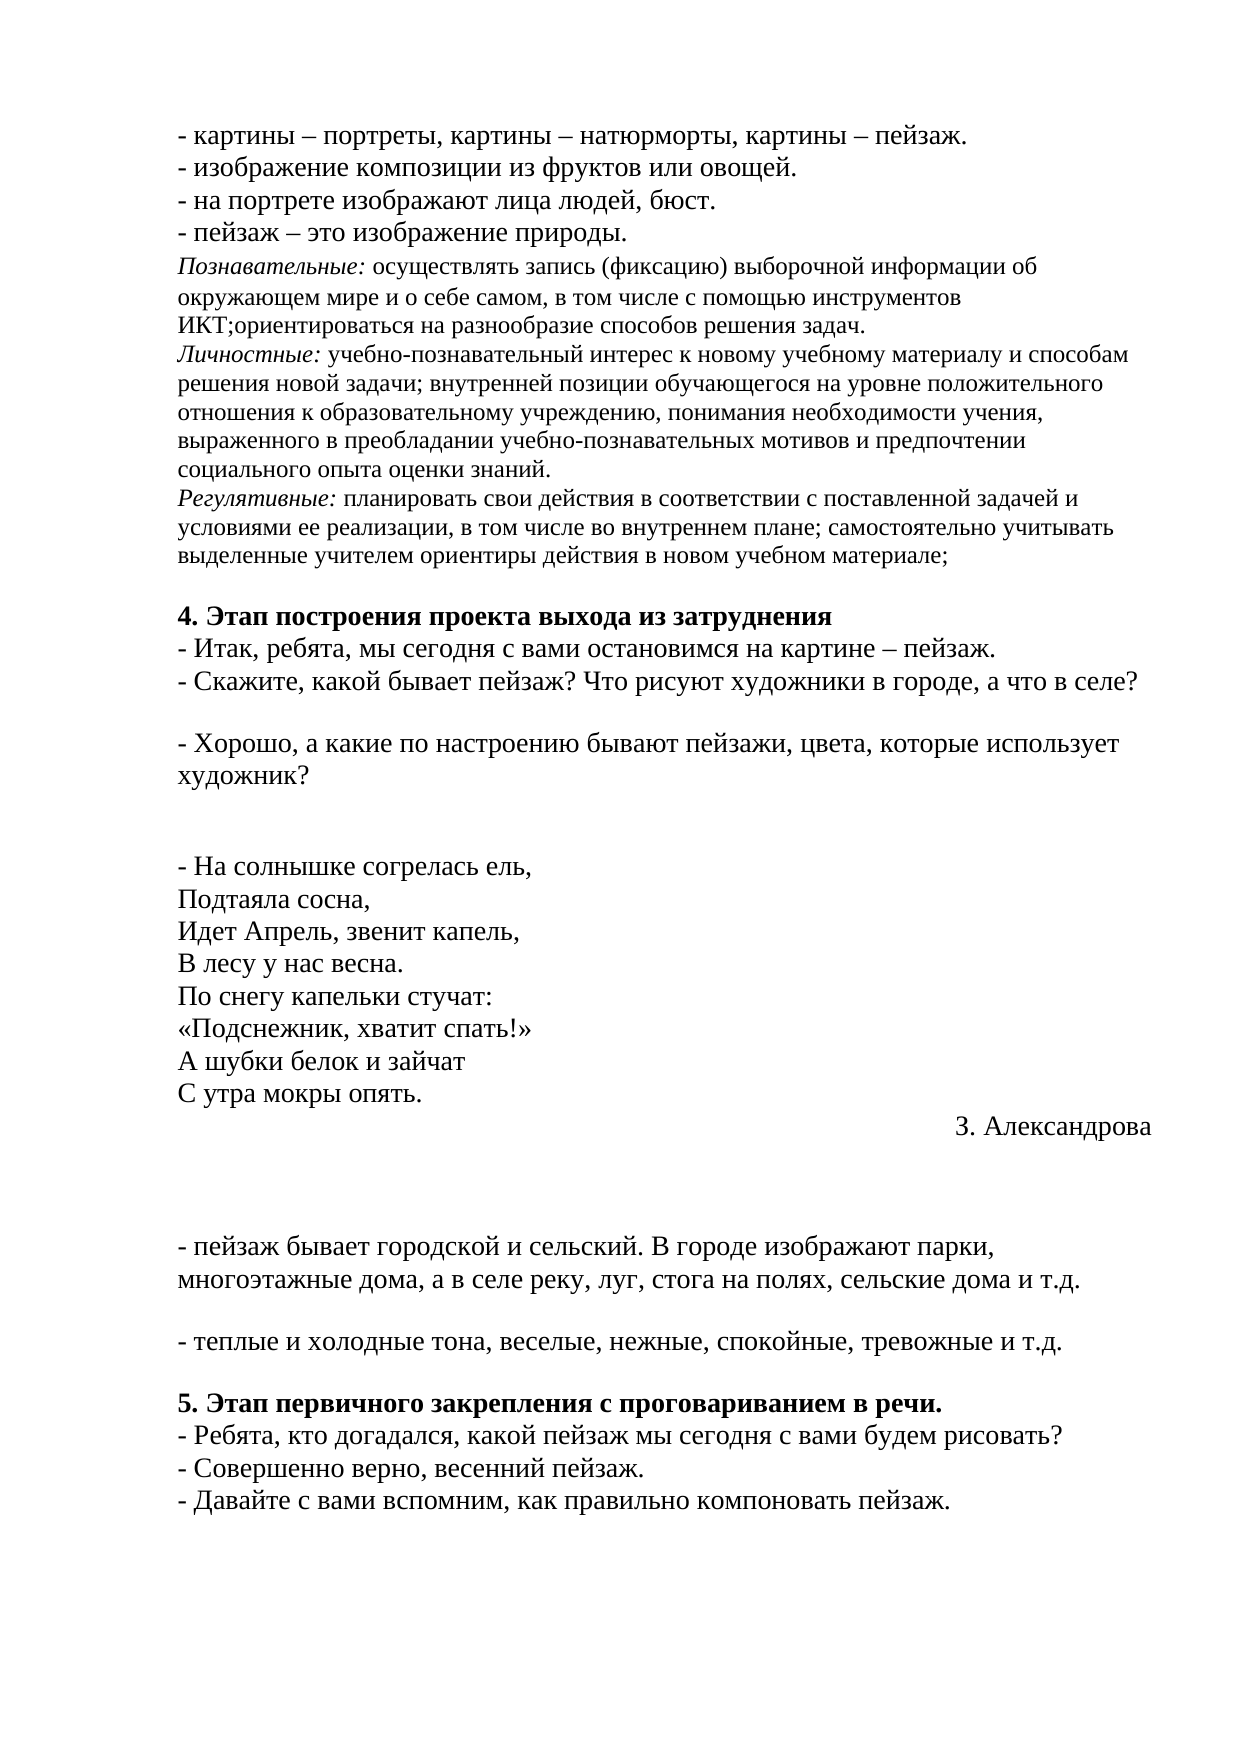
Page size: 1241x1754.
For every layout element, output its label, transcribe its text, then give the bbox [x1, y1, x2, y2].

text С утра мокры опять. [177, 1076, 1152, 1108]
text - Хорошо, а какие по настроению бывают пейзажи, цвета, которые использует художник? [177, 726, 1152, 791]
text - На солнышке согрелась ель, [177, 849, 1152, 882]
text 4. Этап построения проекта выхода из затруднения [177, 599, 1152, 631]
text - Итак, ребята, мы сегодня с вами остановимся на картине – пейзаж. [177, 631, 1152, 664]
text - пейзаж – это изображение природы. [177, 215, 1152, 248]
text Личностные: учебно-познавательный интерес к новому учебному материалу и способам решения новой задачи; внутренней позиции обучающегося на уровне положительного отношения к образовательному учреждению, понимания необходимости учения, выраженного в преобладании учебно-познавательных мотивов и предпочтении социального опыта оценки знаний. [177, 339, 1152, 483]
text З. Александрова [177, 1108, 1152, 1141]
text - Совершенно верно, весенний пейзаж. [177, 1451, 1152, 1483]
text - Давайте с вами вспомним, как правильно компоновать пейзаж. [177, 1483, 1152, 1516]
text В лесу у нас весна. [177, 947, 1152, 979]
text - теплые и холодные тона, веселые, нежные, спокойные, тревожные и т.д. [177, 1324, 1152, 1356]
text - Ребята, кто догадался, какой пейзаж мы сегодня с вами будем рисовать? [177, 1418, 1152, 1451]
text Познавательные: осуществлять запись (фиксацию) выборочной информации об окружающем мире и о себе самом, в том числе с помощью инструментов ИКТ;ориентироваться на разнообразие способов решения задач. [177, 248, 1152, 339]
text «Подснежник, хватит спать!» [177, 1011, 1152, 1044]
text Идет Апрель, звенит капель, [177, 914, 1152, 947]
text А шубки белок и зайчат [177, 1044, 1152, 1076]
text - Скажите, какой бывает пейзаж? Что рисуют художники в городе, а что в селе? [177, 664, 1152, 696]
text - картины – портреты, картины – натюрморты, картины – пейзаж. [177, 118, 1152, 151]
text - на портрете изображают лица людей, бюст. [177, 183, 1152, 215]
text Регулятивные: планировать свои действия в соответствии с поставленной задачей и условиями ее реализации, в том числе во внутреннем плане; самостоятельно учитывать выделенные учителем ориентиры действия в новом учебном материале; [177, 483, 1152, 569]
text - пейзаж бывает городской и сельский. В городе изображают парки, многоэтажные дома, а в селе реку, луг, стога на полях, сельские дома и т.д. [177, 1229, 1152, 1294]
text - изображение композиции из фруктов или овощей. [177, 151, 1152, 183]
text По снегу капельки стучат: [177, 979, 1152, 1011]
text 5. Этап первичного закрепления с проговариванием в речи. [177, 1386, 1152, 1418]
text Подтаяла сосна, [177, 882, 1152, 914]
